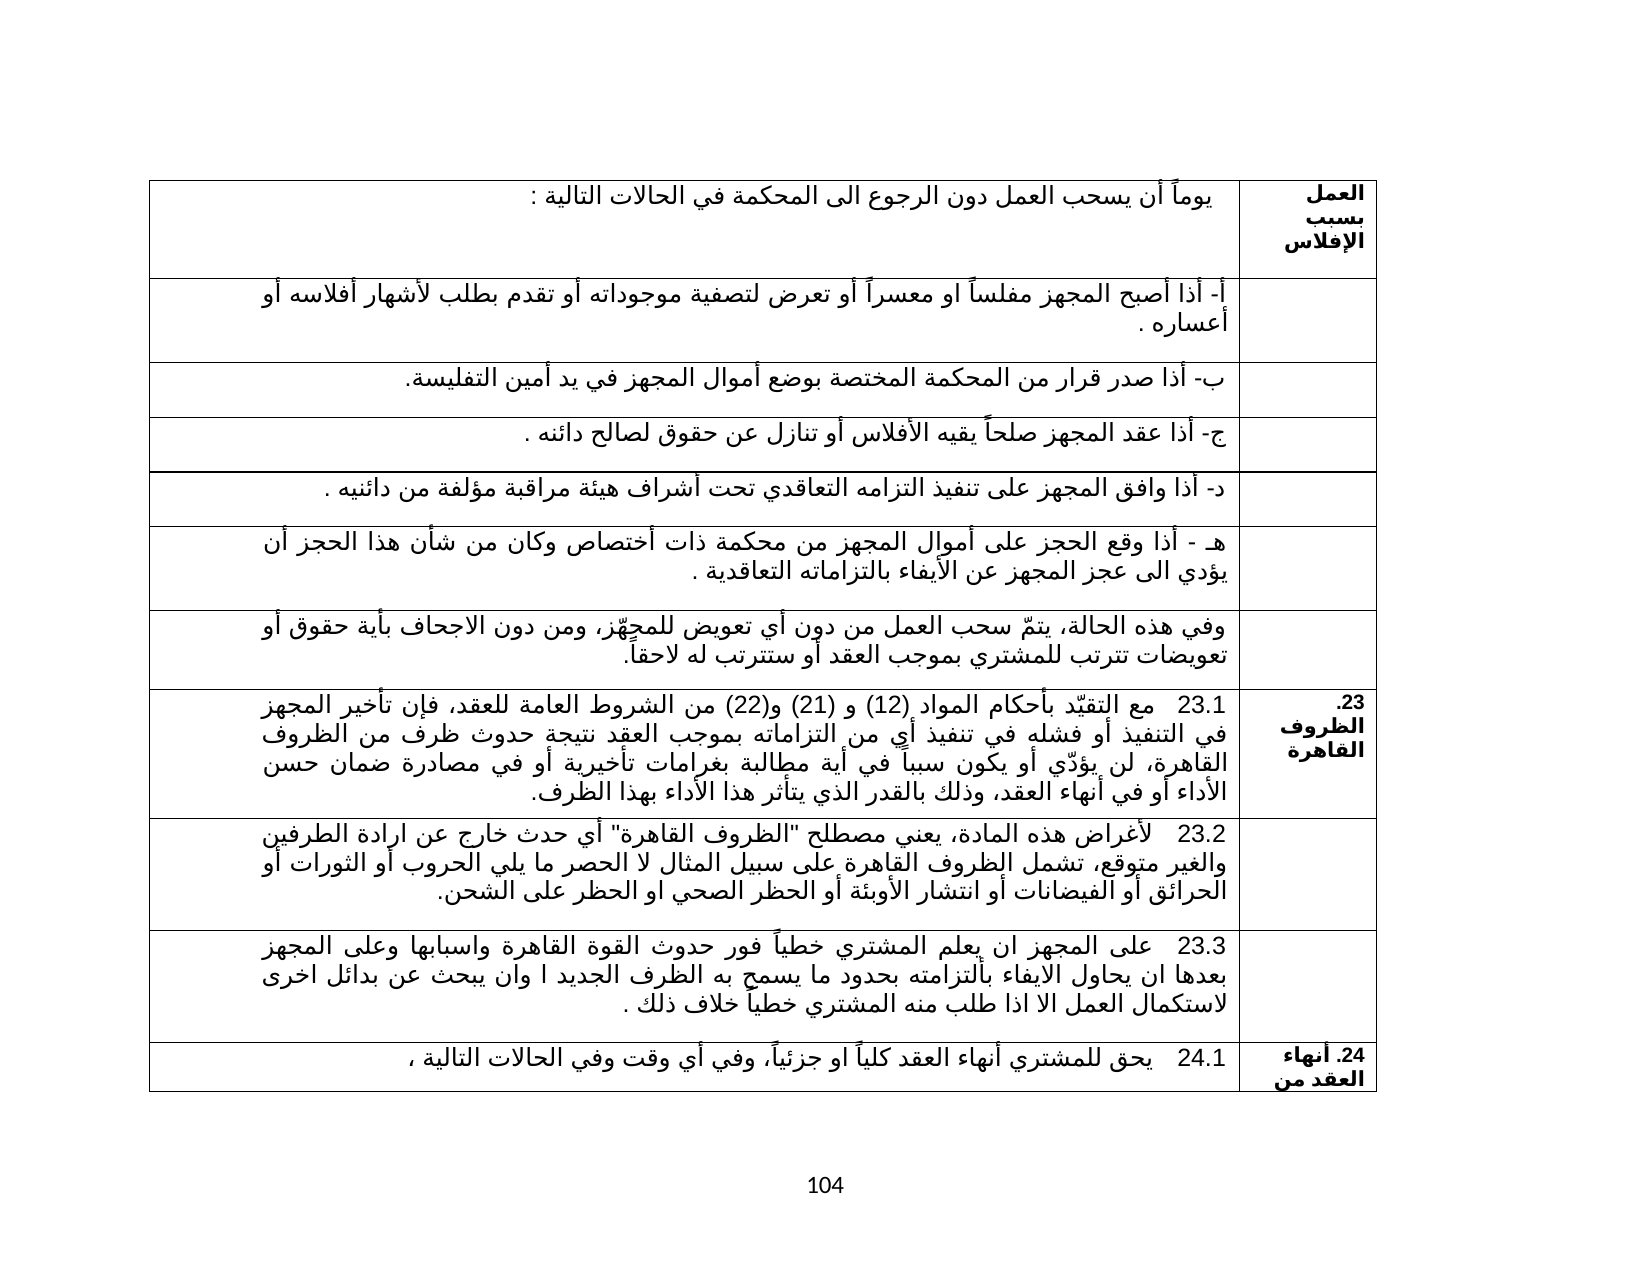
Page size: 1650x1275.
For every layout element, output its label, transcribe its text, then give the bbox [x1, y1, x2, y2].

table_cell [150, 181, 1239, 278]
table_cell هـ - أذا وقع الحجز على أموال المجهز من محكمة ذات أختصاص وكان من شأن هذا الحجز أن يؤدي الى عجز المجهز عن الأيفاء بالتزاماته التعاقدية . [150, 527, 1239, 610]
table_cell د- أذا وافق المجهز على تنفيذ التزامه التعاقدي تحت أشراف هيئة مراقبة مؤلفة من دائنيه . [150, 473, 1239, 526]
table_cell [1240, 279, 1376, 362]
table_cell 23.1 مع التقيّد بأحكام المواد (12) و (21) و(22) من الشروط العامة للعقد، فإن تأخير المجهز في التنفيذ أو فشله في تنفيذ أي من التزاماته بموجب العقد نتيجة حدوث ظرف من الظروف القاهرة، لن يؤدّي أو يكون سبباً في أية مطالبة بغرامات تأخيرية أو في مصادرة ضمان حسن الأداء أو في أنهاء العقد، وذلك بالقدر الذي يتأثر هذا الأداء بهذا الظرف. [150, 690, 1239, 818]
table_cell ج- أذا عقد المجهز صلحاً يقيه الأفلاس أو تنازل عن حقوق لصالح دائنه . [150, 418, 1239, 471]
table_cell 23. الظروف القاهرة [1240, 690, 1376, 818]
table_cell أ- أذا أصبح المجهز مفلساً او معسراً أو تعرض لتصفية موجوداته أو تقدم بطلب لأشهار أفلاسه أو أعساره . [150, 279, 1239, 362]
table_cell [1240, 611, 1376, 689]
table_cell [150, 1043, 1239, 1091]
table_cell ب- أذا صدر قرار من المحكمة المختصة بوضع أموال المجهز في يد أمين التفليسة. [150, 363, 1239, 417]
table_cell [1240, 527, 1376, 610]
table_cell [1240, 1043, 1376, 1091]
table_cell 23.2 لأغراض هذه المادة، يعني مصطلح "الظروف القاهرة" أي حدث خارج عن ارادة الطرفين والغير متوقع، تشمل الظروف القاهرة على سبيل المثال لا الحصر ما يلي الحروب أو الثورات أو الحرائق أو الفيضانات أو انتشار الأوبئة أو الحظر الصحي او الحظر على الشحن. [150, 819, 1239, 930]
table_cell [1240, 931, 1376, 1042]
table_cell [1240, 181, 1376, 278]
table_cell وفي هذه الحالة، يتمّ سحب العمل من دون أي تعويض للمجهّز، ومن دون الاجحاف بأية حقوق أو تعويضات تترتب للمشتري بموجب العقد أو ستترتب له لاحقاً. [150, 611, 1239, 689]
table_cell [1240, 819, 1376, 930]
table_cell [1240, 363, 1376, 417]
table_cell [1240, 473, 1376, 526]
table_cell 23.3 على المجهز ان يعلم المشتري خطياً فور حدوث القوة القاهرة واسبابها وعلى المجهز بعدها ان يحاول الايفاء بألتزامته بحدود ما يسمح به الظرف الجديد ا وان يبحث عن بدائل اخرى لاستكمال العمل الا اذا طلب منه المشتري خطياً خلاف ذلك . [150, 931, 1239, 1042]
table_cell [1240, 418, 1376, 471]
